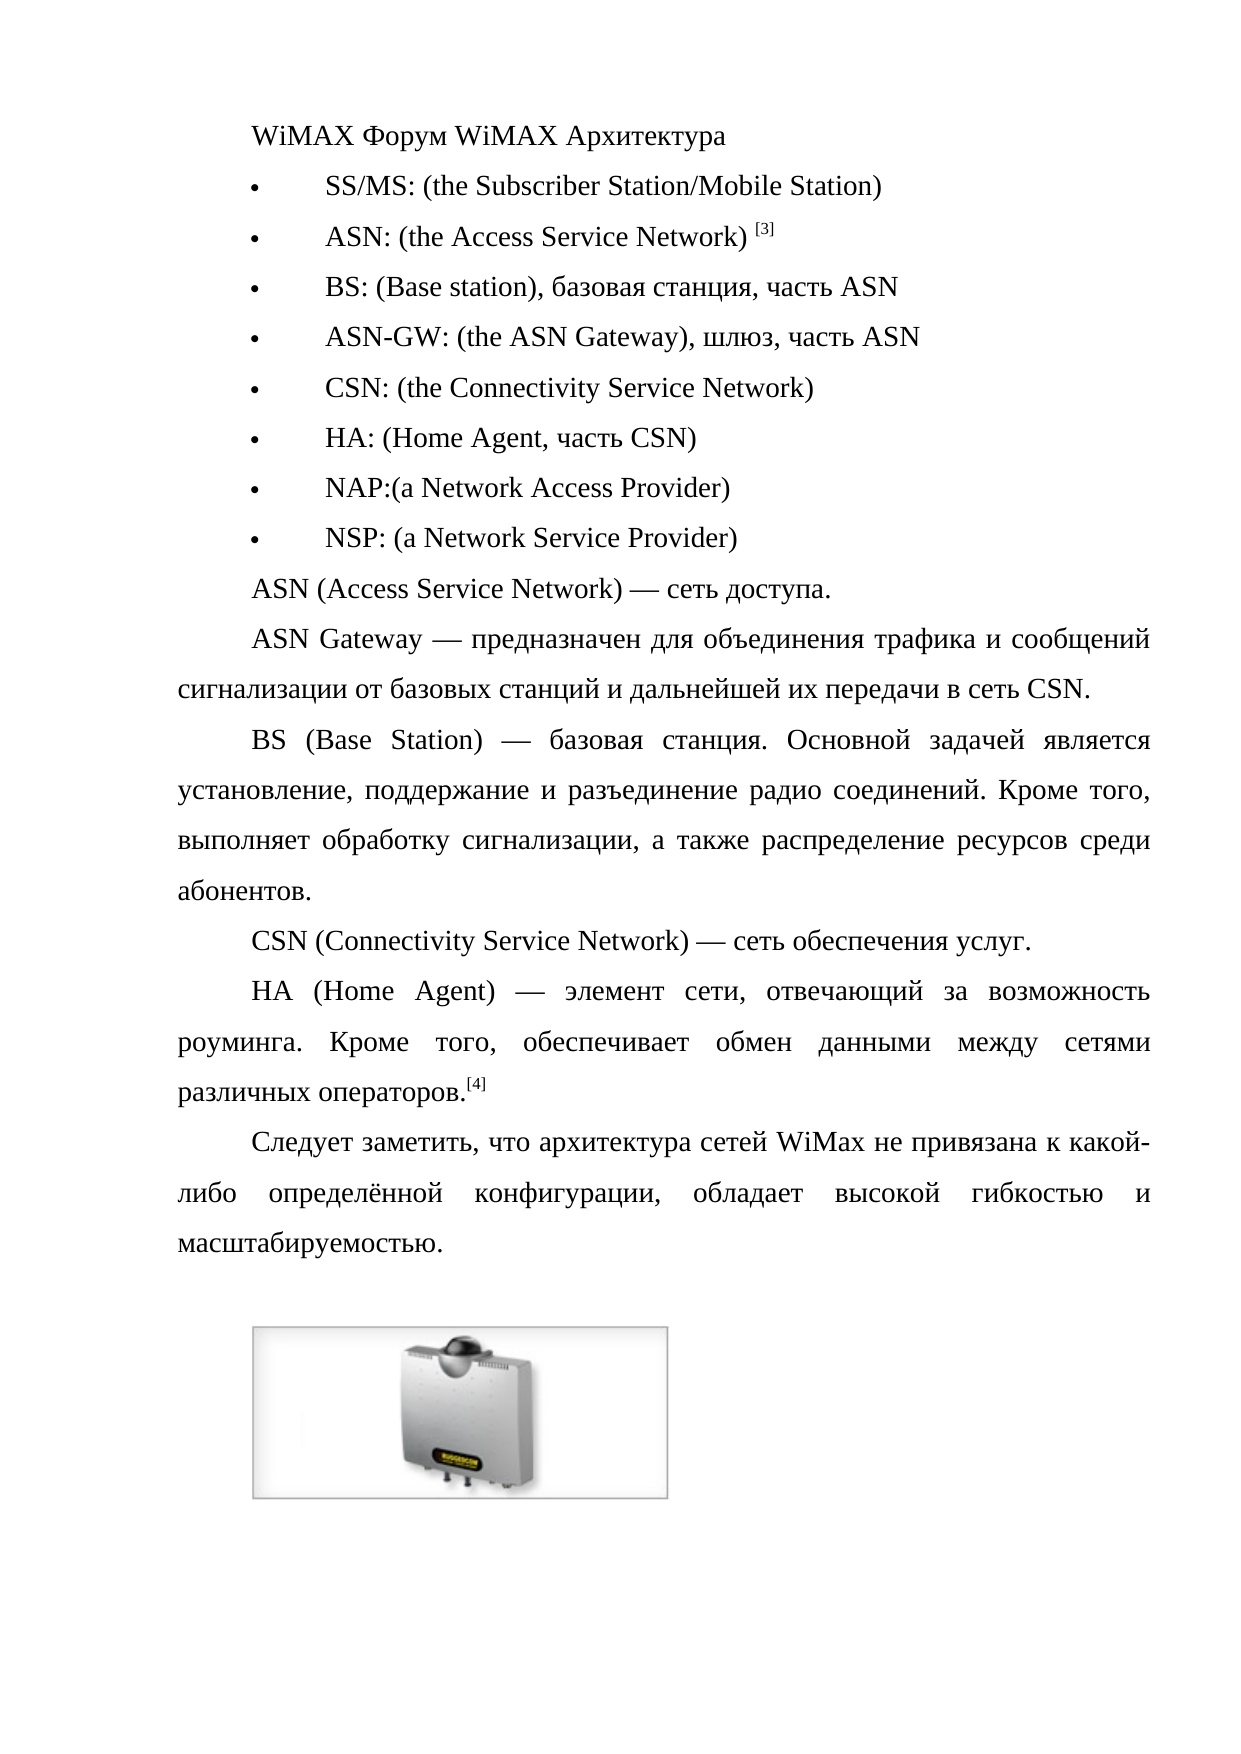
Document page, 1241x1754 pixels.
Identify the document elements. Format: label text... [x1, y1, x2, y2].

list NSP: (a Network Service Provider) [177, 521, 1152, 554]
list ASN: (the Access Service Network) [3] [177, 219, 1152, 252]
text CSN (Connectivity Service Network) — сеть обеспечения услуг. [177, 923, 1152, 957]
text Следует заметить, что архитектура сетей WiMax не привязана к какой-либо определённой конфигурации, обладает высокой гибкостью и масштабируемостью. [177, 1124, 1152, 1258]
list NAP:(a Network Access Provider) [177, 470, 1152, 504]
list CSN: (the Connectivity Service Network) [177, 370, 1152, 403]
text BS (Base Station) — базовая станция. Основной задачей является установление, поддержание и разъединение радио соединений. Кроме того, выполняет обработку сигнализации, а также распределение ресурсов среди абонентов. [177, 722, 1152, 906]
list HA: (Home Agent, часть CSN) [177, 420, 1152, 453]
text WiMAX Форум WiMAX Архитектура [177, 118, 1152, 152]
list ASN-GW: (the ASN Gateway), шлюз, часть ASN [177, 319, 1152, 353]
text ASN (Access Service Network) — сеть доступа. [177, 571, 1152, 604]
text ASN Gateway — предназначен для объединения трафика и сообщений сигнализации от базовых станций и дальнейшей их передачи в сеть CSN. [177, 621, 1152, 705]
list BS: (Base station), базовая станция, часть ASN [177, 269, 1152, 303]
text HA (Home Agent) — элемент сети, отвечающий за возможность роуминга. Кроме того, обеспечивает обмен данными между сетями различных операторов.[4] [177, 973, 1152, 1108]
list SS/MS: (the Subscriber Station/Mobile Station) [177, 168, 1152, 202]
picture [251, 1325, 670, 1501]
